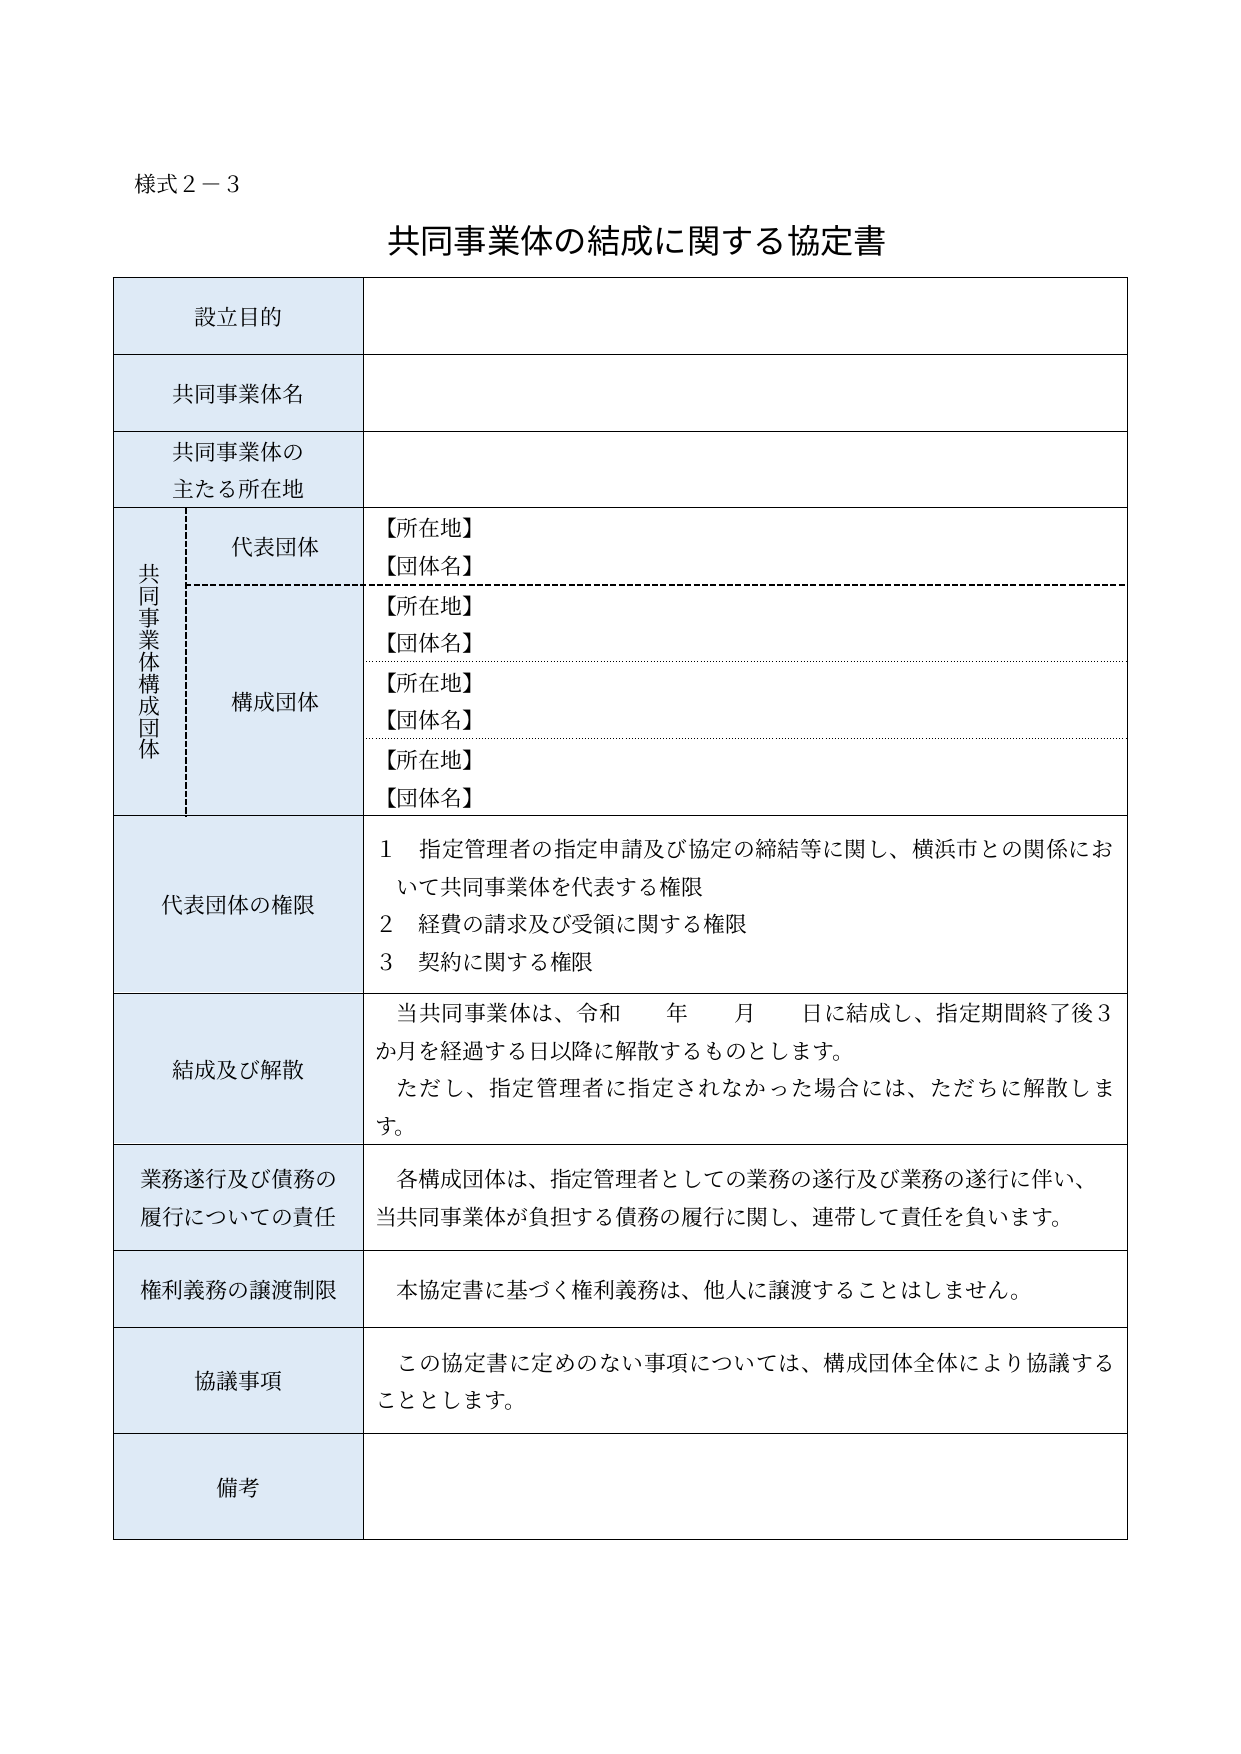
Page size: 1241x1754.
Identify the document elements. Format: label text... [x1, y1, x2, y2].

table_cell 結成及び解散 [114, 994, 363, 1143]
table_cell 共同事業体構成団体 [114, 508, 186, 815]
table_cell 【所在地】 【団体名】 [364, 738, 1127, 815]
text 様式２－３ [112, 164, 1128, 202]
table_cell この協定書に定めのない事項については、構成団体全体により協議することとします。 [364, 1328, 1127, 1433]
table_cell 備考 [114, 1434, 363, 1539]
table_cell 本協定書に基づく権利義務は、他人に譲渡することはしません。 [364, 1251, 1127, 1327]
table_cell 代表団体の権限 [114, 816, 363, 992]
table_cell 【所在地】 【団体名】 [364, 661, 1127, 738]
text 共同事業体の結成に関する協定書 [112, 202, 1128, 277]
table_header 設立目的 [114, 278, 363, 354]
table_cell 共同事業体名 [114, 355, 363, 431]
table_cell 【所在地】 【団体名】 [364, 508, 1127, 584]
table_cell 【所在地】 【団体名】 [364, 584, 1127, 661]
table_header [364, 278, 1127, 354]
table_cell [364, 1434, 1127, 1539]
table_cell 共同事業体の 主たる所在地 [114, 432, 363, 507]
table_cell 構成団体 [186, 584, 363, 815]
table_cell 業務遂行及び債務の 履行についての責任 [114, 1145, 363, 1250]
table_cell 協議事項 [114, 1328, 363, 1433]
table_cell 代表団体 [186, 508, 363, 584]
table_cell [364, 355, 1127, 431]
table_cell [364, 432, 1127, 507]
table_cell 権利義務の譲渡制限 [114, 1251, 363, 1327]
table_cell １ 指定管理者の指定申請及び協定の締結等に関し、横浜市との関係において共同事業体を代表する権限 ２ 経費の請求及び受領に関する権限 ３ 契約に関する権限 [364, 816, 1127, 992]
table_cell 各構成団体は、指定管理者としての業務の遂行及び業務の遂行に伴い、 当共同事業体が負担する債務の履行に関し、連帯して責任を負います。 [364, 1145, 1127, 1250]
table_cell 当共同事業体は、令和 年 月 日に結成し、指定期間終了後３か月を経過する日以降に解散するものとします。 ただし、指定管理者に指定されなかった場合には、ただちに解散します。 [364, 994, 1127, 1143]
